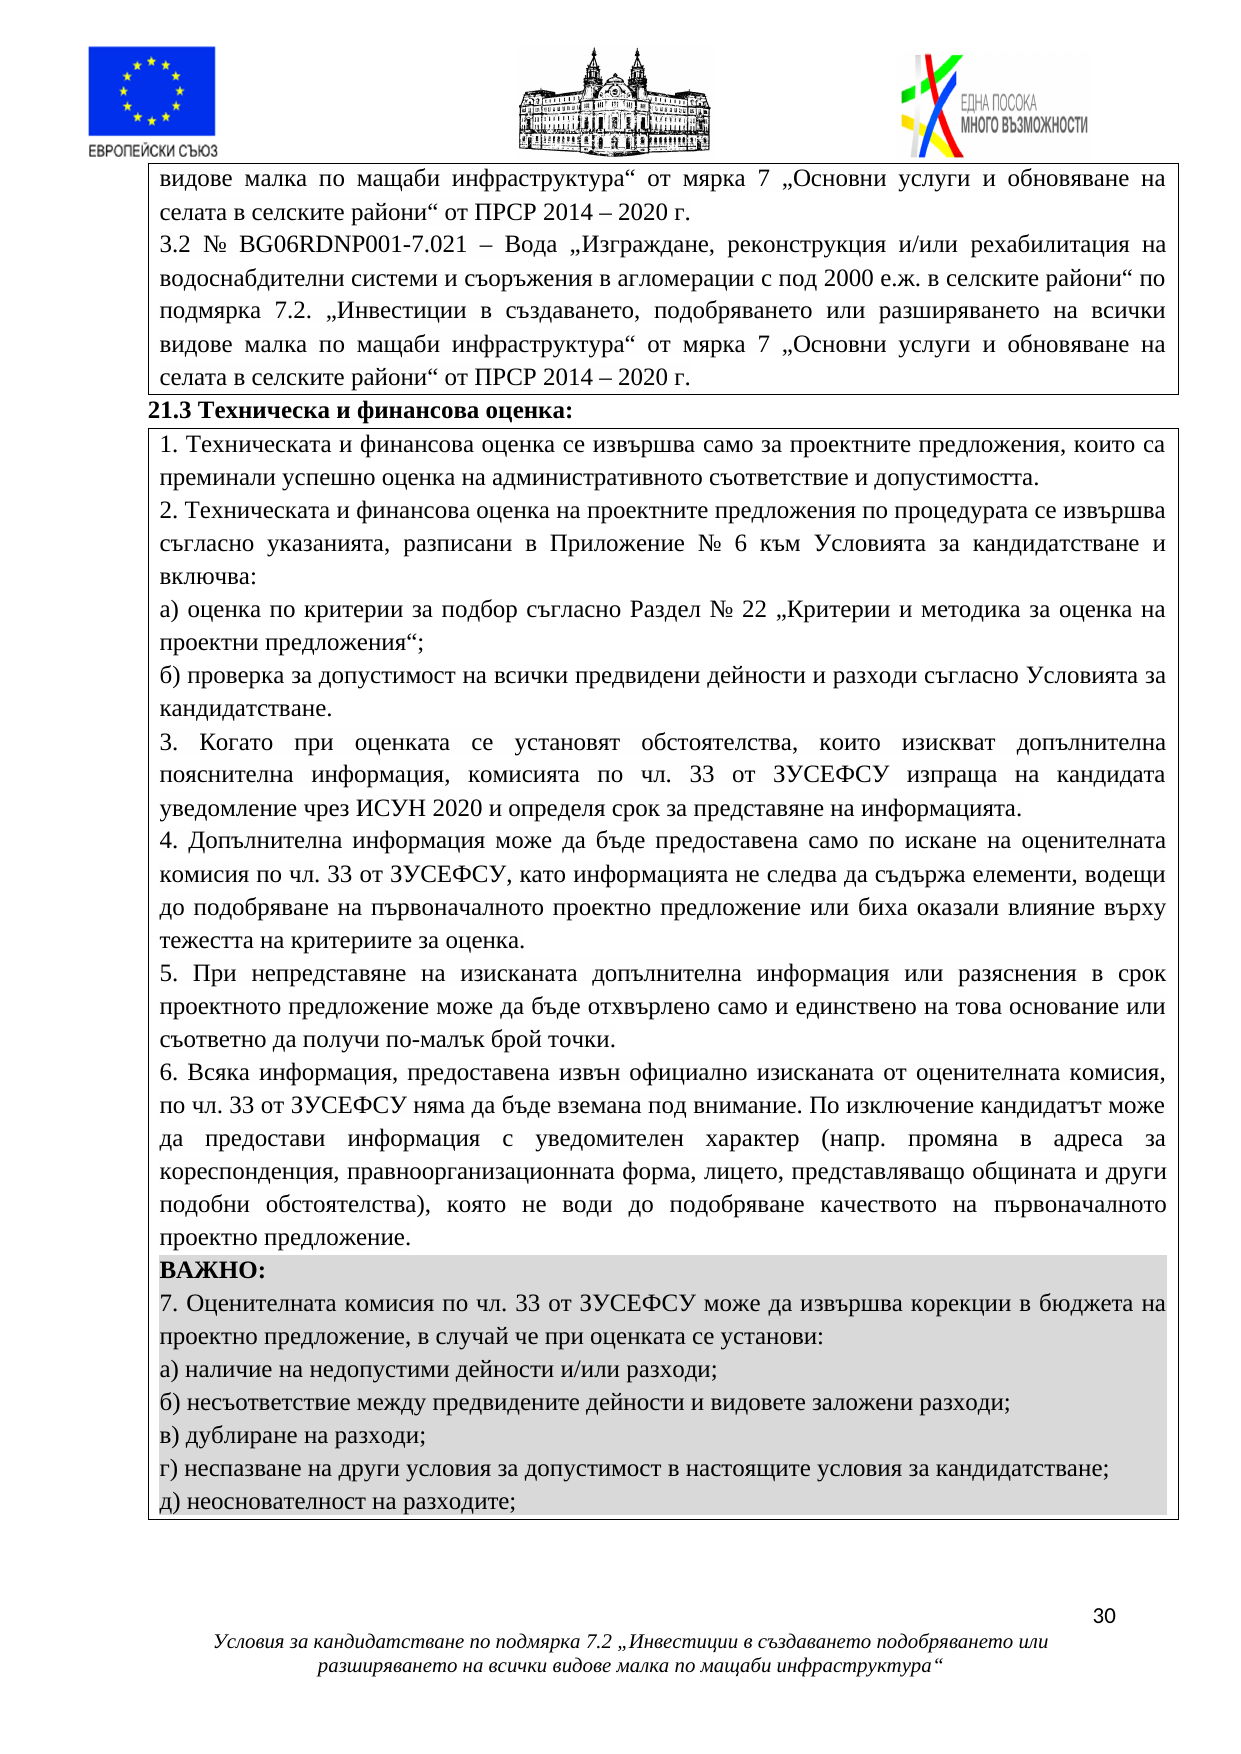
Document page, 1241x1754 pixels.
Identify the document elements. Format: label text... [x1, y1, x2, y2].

picture [514, 44, 718, 160]
picture [88, 45, 219, 160]
picture [896, 50, 1090, 160]
subtitle 21.3 Техническа и финансова оценка: [148, 395, 1116, 424]
